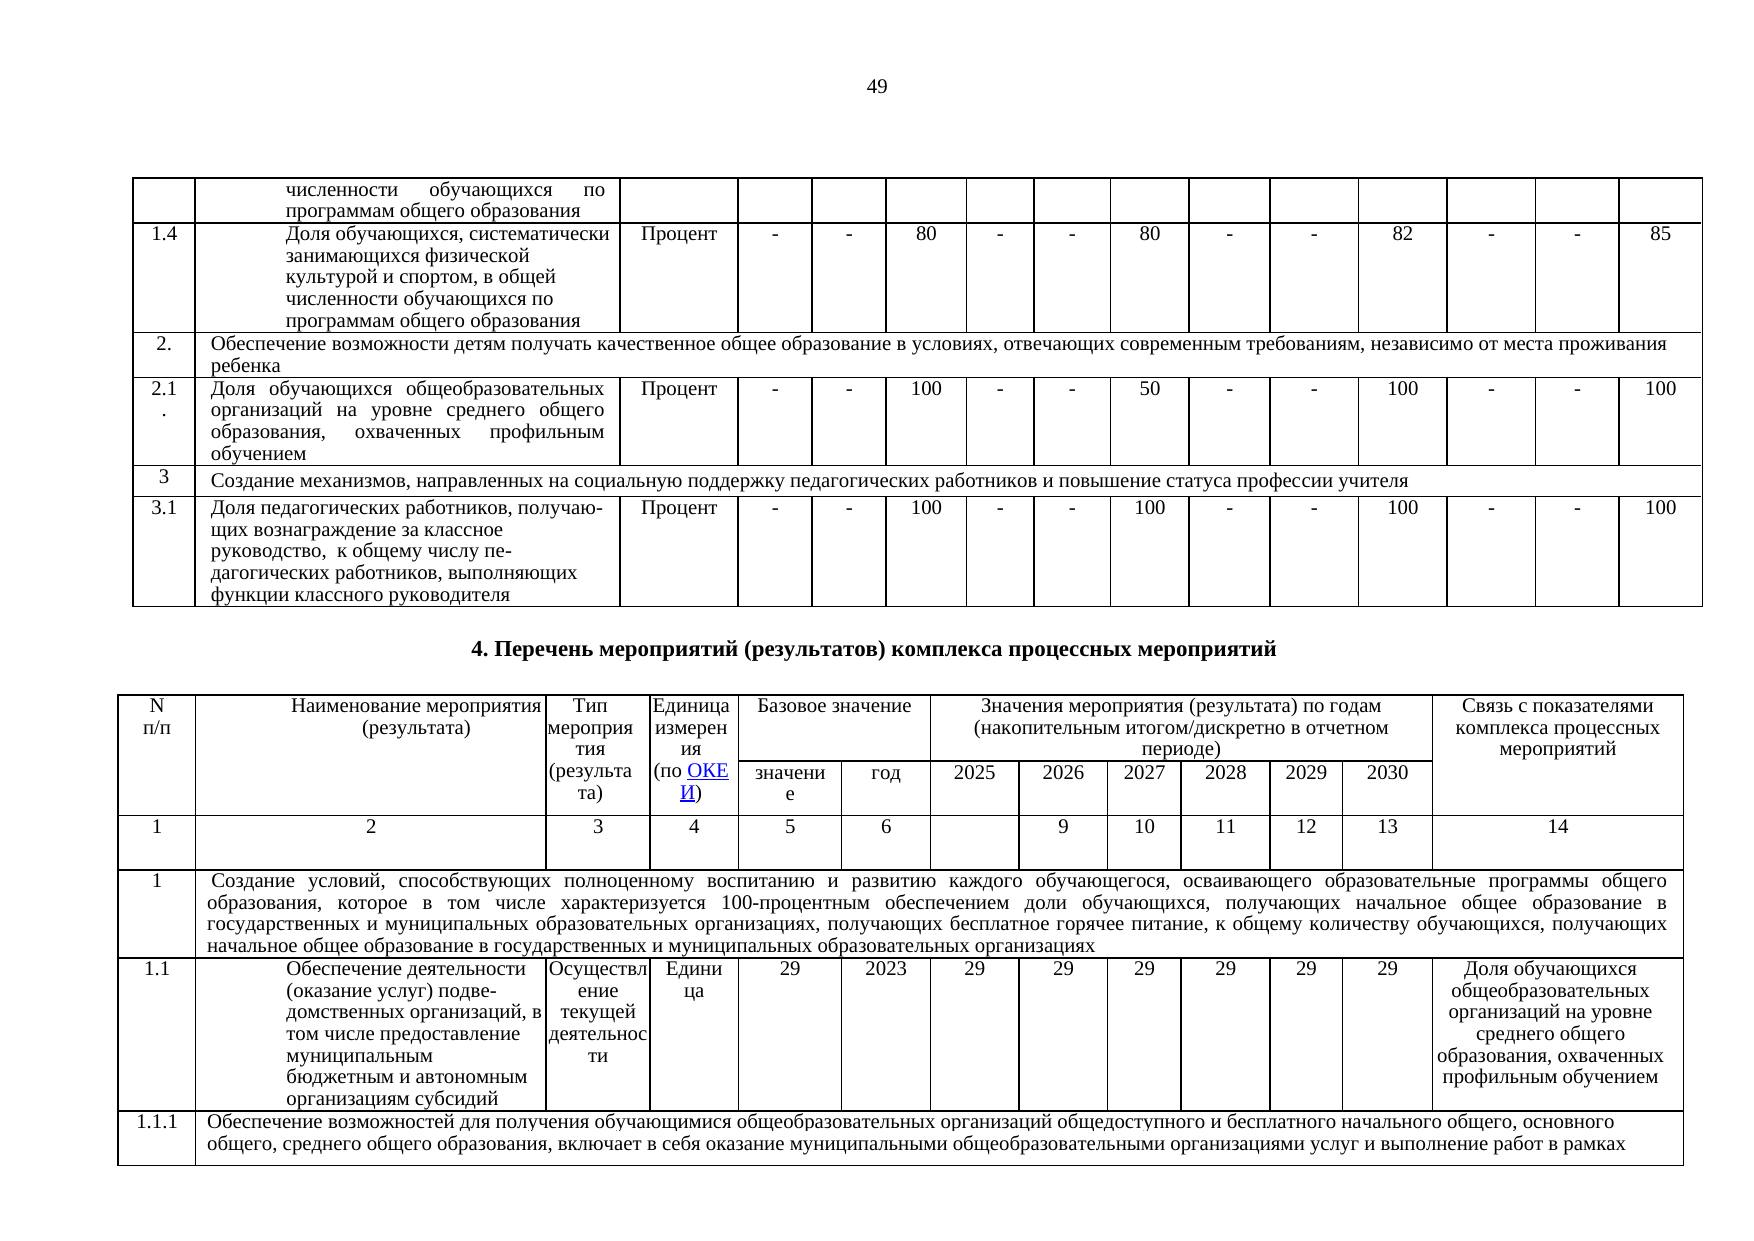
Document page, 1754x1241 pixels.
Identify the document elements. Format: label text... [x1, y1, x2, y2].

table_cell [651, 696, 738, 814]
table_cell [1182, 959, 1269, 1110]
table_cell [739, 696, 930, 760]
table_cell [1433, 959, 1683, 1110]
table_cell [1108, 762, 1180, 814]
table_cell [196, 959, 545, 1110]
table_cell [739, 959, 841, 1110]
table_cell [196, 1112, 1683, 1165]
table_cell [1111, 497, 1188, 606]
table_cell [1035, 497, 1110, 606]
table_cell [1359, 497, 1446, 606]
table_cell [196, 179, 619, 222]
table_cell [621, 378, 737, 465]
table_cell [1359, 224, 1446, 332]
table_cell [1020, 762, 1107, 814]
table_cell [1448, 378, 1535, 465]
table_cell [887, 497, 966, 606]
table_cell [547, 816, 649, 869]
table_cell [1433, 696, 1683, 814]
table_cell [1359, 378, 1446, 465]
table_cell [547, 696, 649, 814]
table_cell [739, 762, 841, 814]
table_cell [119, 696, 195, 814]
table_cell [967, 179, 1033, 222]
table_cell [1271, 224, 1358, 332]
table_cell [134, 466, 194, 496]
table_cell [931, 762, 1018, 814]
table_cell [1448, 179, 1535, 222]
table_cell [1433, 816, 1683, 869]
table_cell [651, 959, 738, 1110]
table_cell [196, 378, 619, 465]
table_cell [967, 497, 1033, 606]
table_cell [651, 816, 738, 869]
subtitle 4. Перечень мероприятий (результатов) комплекса процессных мероприятий [118, 635, 1636, 692]
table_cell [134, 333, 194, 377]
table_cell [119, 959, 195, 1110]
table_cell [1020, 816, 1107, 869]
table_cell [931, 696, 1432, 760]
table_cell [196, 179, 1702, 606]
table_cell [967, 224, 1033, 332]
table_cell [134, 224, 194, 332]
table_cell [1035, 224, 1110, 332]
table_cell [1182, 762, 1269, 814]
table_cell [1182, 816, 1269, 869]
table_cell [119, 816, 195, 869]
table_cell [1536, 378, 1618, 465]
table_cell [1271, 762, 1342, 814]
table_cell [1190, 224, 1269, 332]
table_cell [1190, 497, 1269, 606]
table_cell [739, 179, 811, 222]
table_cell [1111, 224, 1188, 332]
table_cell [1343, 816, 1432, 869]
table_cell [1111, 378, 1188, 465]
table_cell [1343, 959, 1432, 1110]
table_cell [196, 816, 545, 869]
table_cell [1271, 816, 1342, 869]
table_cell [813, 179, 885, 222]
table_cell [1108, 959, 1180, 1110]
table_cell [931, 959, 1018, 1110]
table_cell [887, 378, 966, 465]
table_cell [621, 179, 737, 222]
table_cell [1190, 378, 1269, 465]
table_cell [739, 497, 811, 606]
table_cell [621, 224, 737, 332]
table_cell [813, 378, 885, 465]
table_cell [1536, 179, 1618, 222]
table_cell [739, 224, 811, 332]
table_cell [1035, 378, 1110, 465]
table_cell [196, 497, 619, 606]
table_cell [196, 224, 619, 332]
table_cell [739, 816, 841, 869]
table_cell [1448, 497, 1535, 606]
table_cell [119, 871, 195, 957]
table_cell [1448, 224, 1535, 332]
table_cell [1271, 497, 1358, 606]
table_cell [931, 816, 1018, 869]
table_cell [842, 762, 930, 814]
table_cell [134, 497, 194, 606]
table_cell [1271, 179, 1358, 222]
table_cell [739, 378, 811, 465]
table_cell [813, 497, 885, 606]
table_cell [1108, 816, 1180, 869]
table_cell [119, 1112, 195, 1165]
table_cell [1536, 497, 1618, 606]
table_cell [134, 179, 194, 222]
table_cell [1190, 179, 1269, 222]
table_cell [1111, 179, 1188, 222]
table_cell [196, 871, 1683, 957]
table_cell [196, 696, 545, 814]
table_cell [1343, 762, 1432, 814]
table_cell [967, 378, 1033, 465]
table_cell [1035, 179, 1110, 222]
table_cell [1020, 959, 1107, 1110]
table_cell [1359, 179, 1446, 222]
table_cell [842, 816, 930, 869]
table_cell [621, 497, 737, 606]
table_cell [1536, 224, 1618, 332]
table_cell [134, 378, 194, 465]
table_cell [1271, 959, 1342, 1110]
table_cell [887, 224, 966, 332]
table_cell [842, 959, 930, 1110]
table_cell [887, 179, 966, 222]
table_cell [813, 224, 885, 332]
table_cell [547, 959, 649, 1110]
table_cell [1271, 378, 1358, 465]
